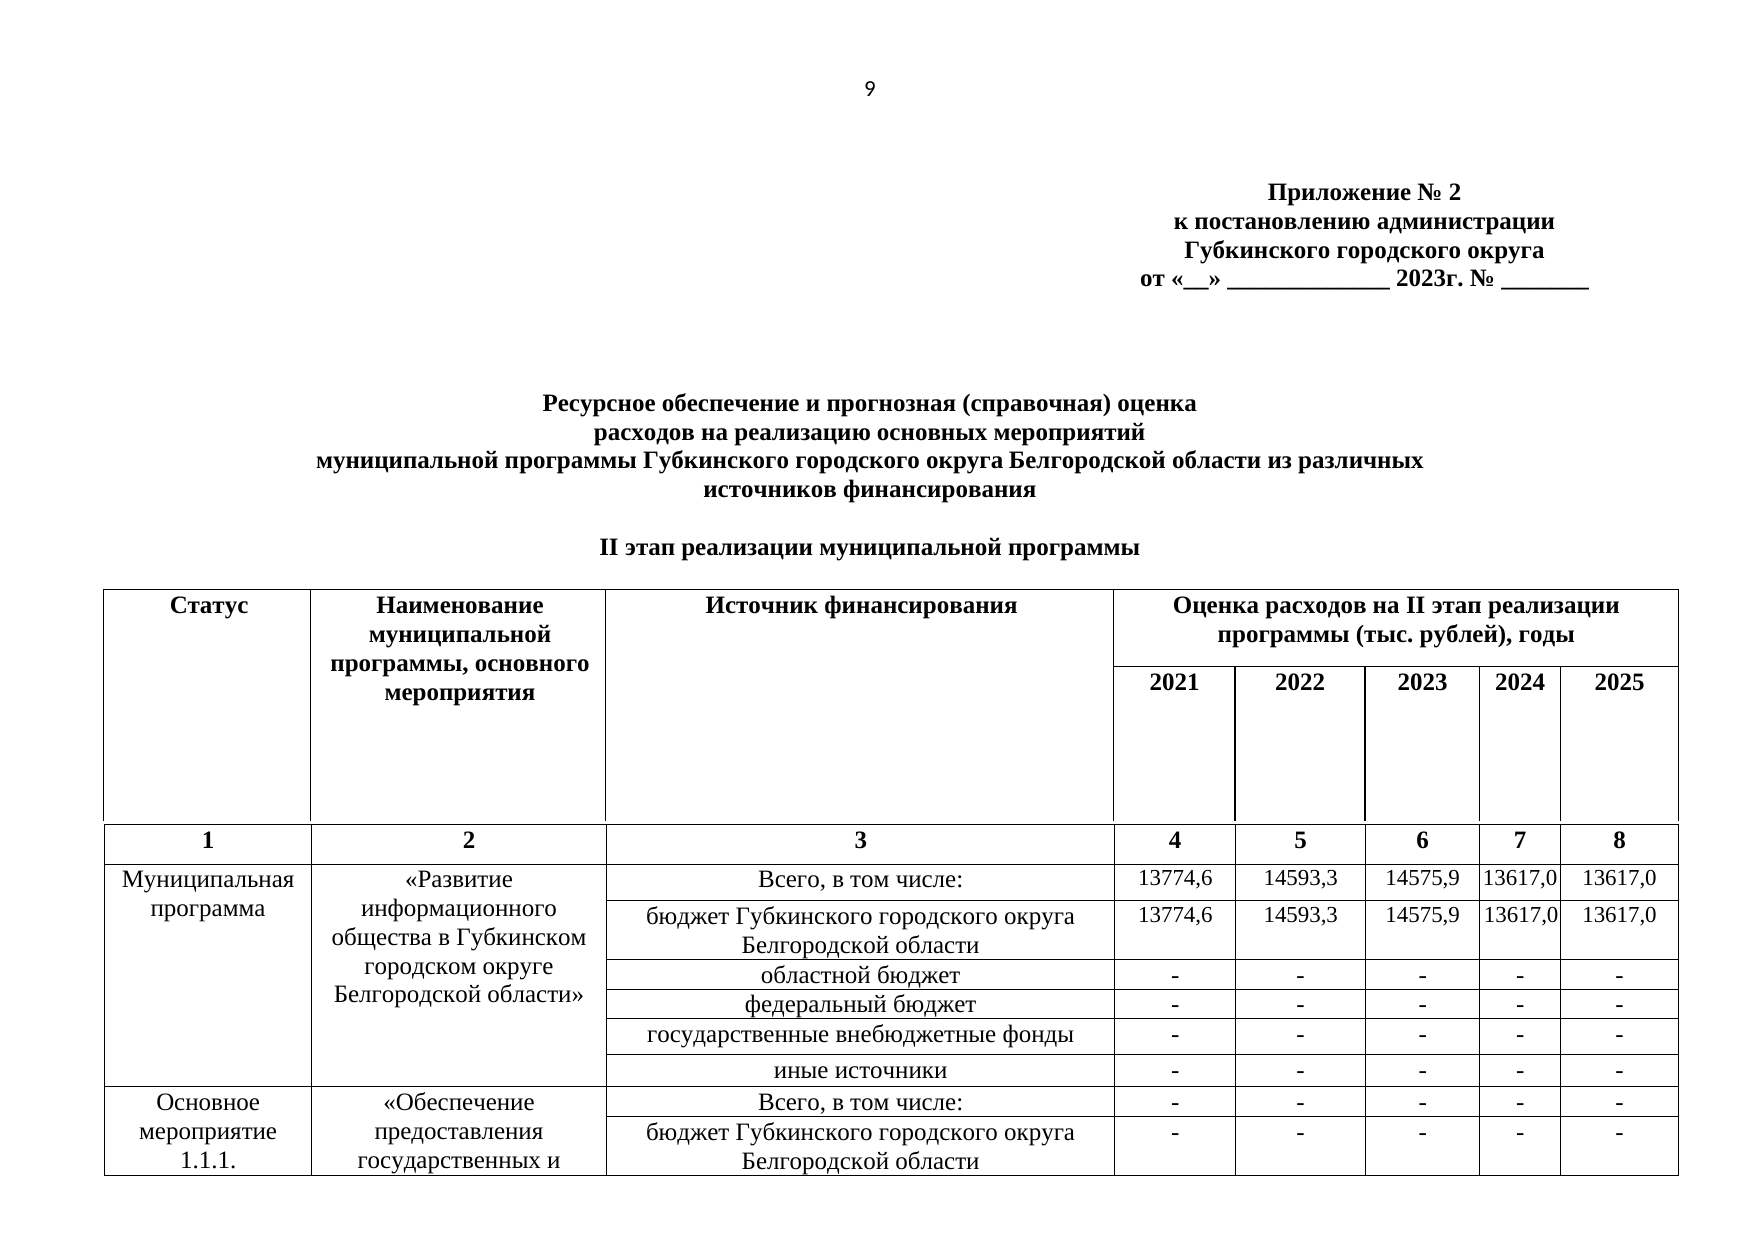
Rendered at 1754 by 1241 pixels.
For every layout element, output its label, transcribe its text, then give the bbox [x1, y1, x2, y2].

table_header 4 [1115, 825, 1235, 863]
table_cell - [1366, 960, 1479, 988]
table_header 5 [1236, 825, 1365, 863]
table_cell - [1561, 1117, 1678, 1174]
table_cell 13617,0 [1480, 865, 1560, 900]
table_cell - [1366, 1019, 1479, 1054]
table_cell бюджет Губкинского городского округа Белгородской области [607, 1117, 1114, 1174]
table_cell 13617,0 [1561, 865, 1678, 900]
table_cell - [1115, 990, 1235, 1018]
text Губкинского городского округа [1093, 235, 1636, 263]
table_cell «Развитие информационного общества в Губкинском городском округе Белгородской области» [312, 865, 606, 1086]
table_cell - [1561, 990, 1678, 1018]
text от «__» _____________ 2023г. № _______ [1093, 263, 1636, 292]
table_cell - [1236, 1019, 1365, 1054]
table_cell 2021 [1114, 667, 1234, 821]
table_cell - [1366, 990, 1479, 1018]
table_cell - [1480, 1019, 1560, 1054]
table_header 2 [312, 825, 606, 863]
table_header 3 [607, 825, 1114, 863]
table_cell федеральный бюджет [607, 990, 1114, 1018]
table_cell 2025 [1561, 667, 1678, 821]
table_cell 13774,6 [1115, 865, 1235, 900]
table_cell - [1115, 1117, 1235, 1174]
table_header Наименование муниципальной программы, основного мероприятия [311, 590, 605, 821]
table_cell - [1236, 1117, 1365, 1174]
text расходов на реализацию основных мероприятий [103, 417, 1636, 446]
table_cell - [1480, 990, 1560, 1018]
table_cell иные источники [607, 1055, 1114, 1086]
table_cell государственные внебюджетные фонды [607, 1019, 1114, 1054]
table_cell 2022 [1236, 667, 1364, 821]
table_cell 13774,6 [1115, 901, 1235, 959]
table_cell - [1480, 1055, 1560, 1086]
table_cell Основное мероприятие 1.1.1. [105, 1087, 311, 1174]
table_header 1 [105, 825, 311, 863]
table_cell - [1115, 960, 1235, 988]
table_header Источник финансирования [606, 590, 1113, 821]
table_cell - [1115, 1087, 1235, 1116]
table_header Оценка расходов на II этап реализации программы (тыс. рублей), годы [1114, 590, 1678, 666]
table_cell - [1115, 1055, 1235, 1086]
table_cell бюджет Губкинского городского округа Белгородской области [607, 901, 1114, 959]
table_cell Всего, в том числе: [607, 1087, 1114, 1116]
table_cell областной бюджет [607, 960, 1114, 988]
table_cell - [1366, 1087, 1479, 1116]
table_cell Муниципальная программа [105, 865, 311, 1086]
text муниципальной программы Губкинского городского округа Белгородской области из различных [103, 446, 1636, 474]
table_cell - [1366, 1055, 1479, 1086]
table_cell 14593,3 [1236, 865, 1365, 900]
text источников финансирования [103, 474, 1636, 503]
table_cell - [1236, 990, 1365, 1018]
table_cell 13617,0 [1561, 901, 1678, 959]
table_cell - [1480, 1087, 1560, 1116]
table_header 7 [1480, 825, 1560, 863]
table_cell Всего, в том числе: [607, 865, 1114, 900]
table_cell 14575,9 [1366, 901, 1479, 959]
table_cell - [1561, 960, 1678, 988]
text Ресурсное обеспечение и прогнозная (справочная) оценка [103, 388, 1636, 417]
table_header 8 [1561, 825, 1678, 863]
table_cell - [1115, 1019, 1235, 1054]
table_cell - [1480, 960, 1560, 988]
table_cell 14575,9 [1366, 865, 1479, 900]
table_header Статус [104, 590, 310, 821]
table_cell - [1561, 1019, 1678, 1054]
table_cell - [1236, 1087, 1365, 1116]
text к постановлению администрации [1093, 206, 1636, 235]
table_cell - [1561, 1087, 1678, 1116]
table_cell - [1480, 1117, 1560, 1174]
text Приложение № 2 [1093, 177, 1636, 206]
table_cell 14593,3 [1236, 901, 1365, 959]
table_cell 2024 [1480, 667, 1560, 821]
table_cell 2023 [1366, 667, 1479, 821]
table_cell - [1366, 1117, 1479, 1174]
table_cell - [1236, 1055, 1365, 1086]
table_cell - [1236, 960, 1365, 988]
text II этап реализации муниципальной программы [103, 532, 1636, 561]
table_cell «Обеспечение предоставления государственных и муниципальных услуг с использованием современных информационных и телекоммуникационных технологий» [312, 1087, 606, 1174]
table_header 6 [1366, 825, 1479, 863]
table_cell - [1561, 1055, 1678, 1086]
table_cell 13617,0 [1480, 901, 1560, 959]
